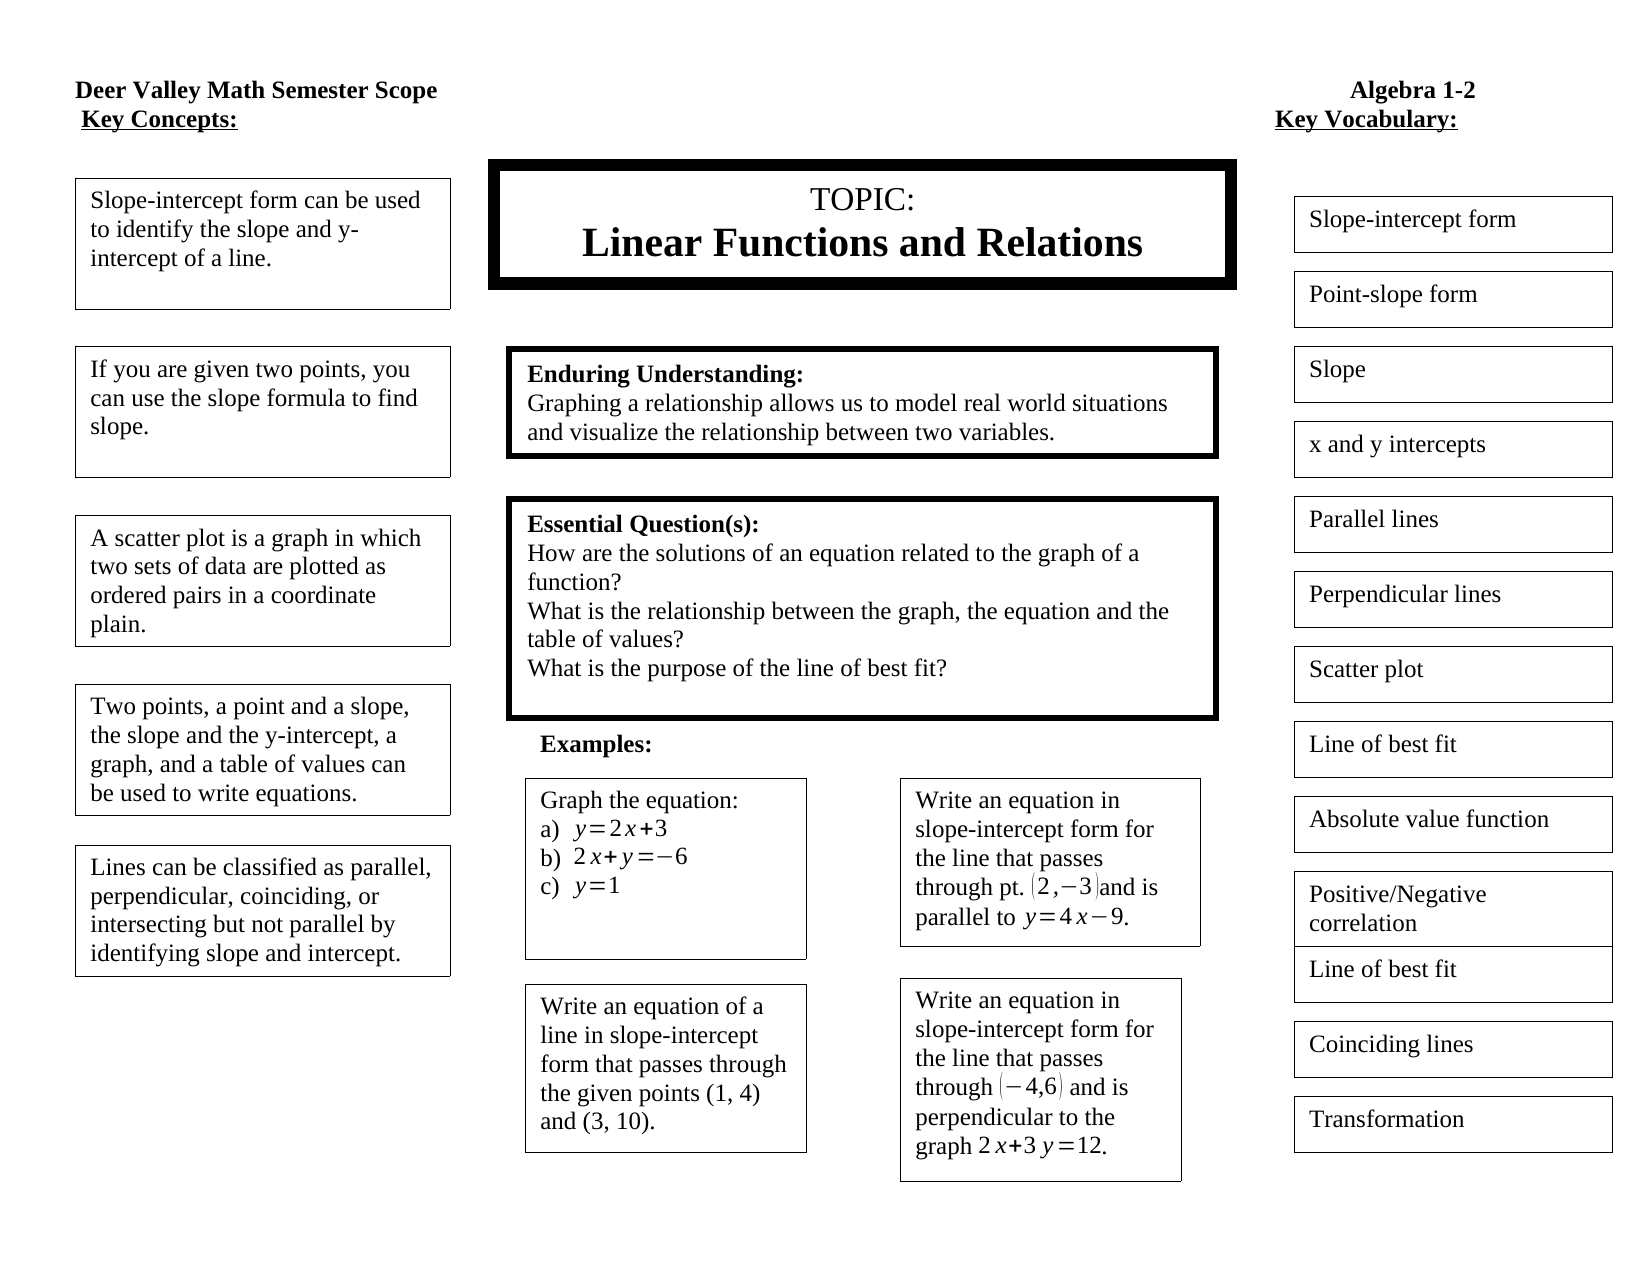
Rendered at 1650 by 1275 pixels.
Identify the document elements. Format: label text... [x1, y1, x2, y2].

text Key Concepts: Key Vocabulary: [75, 104, 1575, 132]
